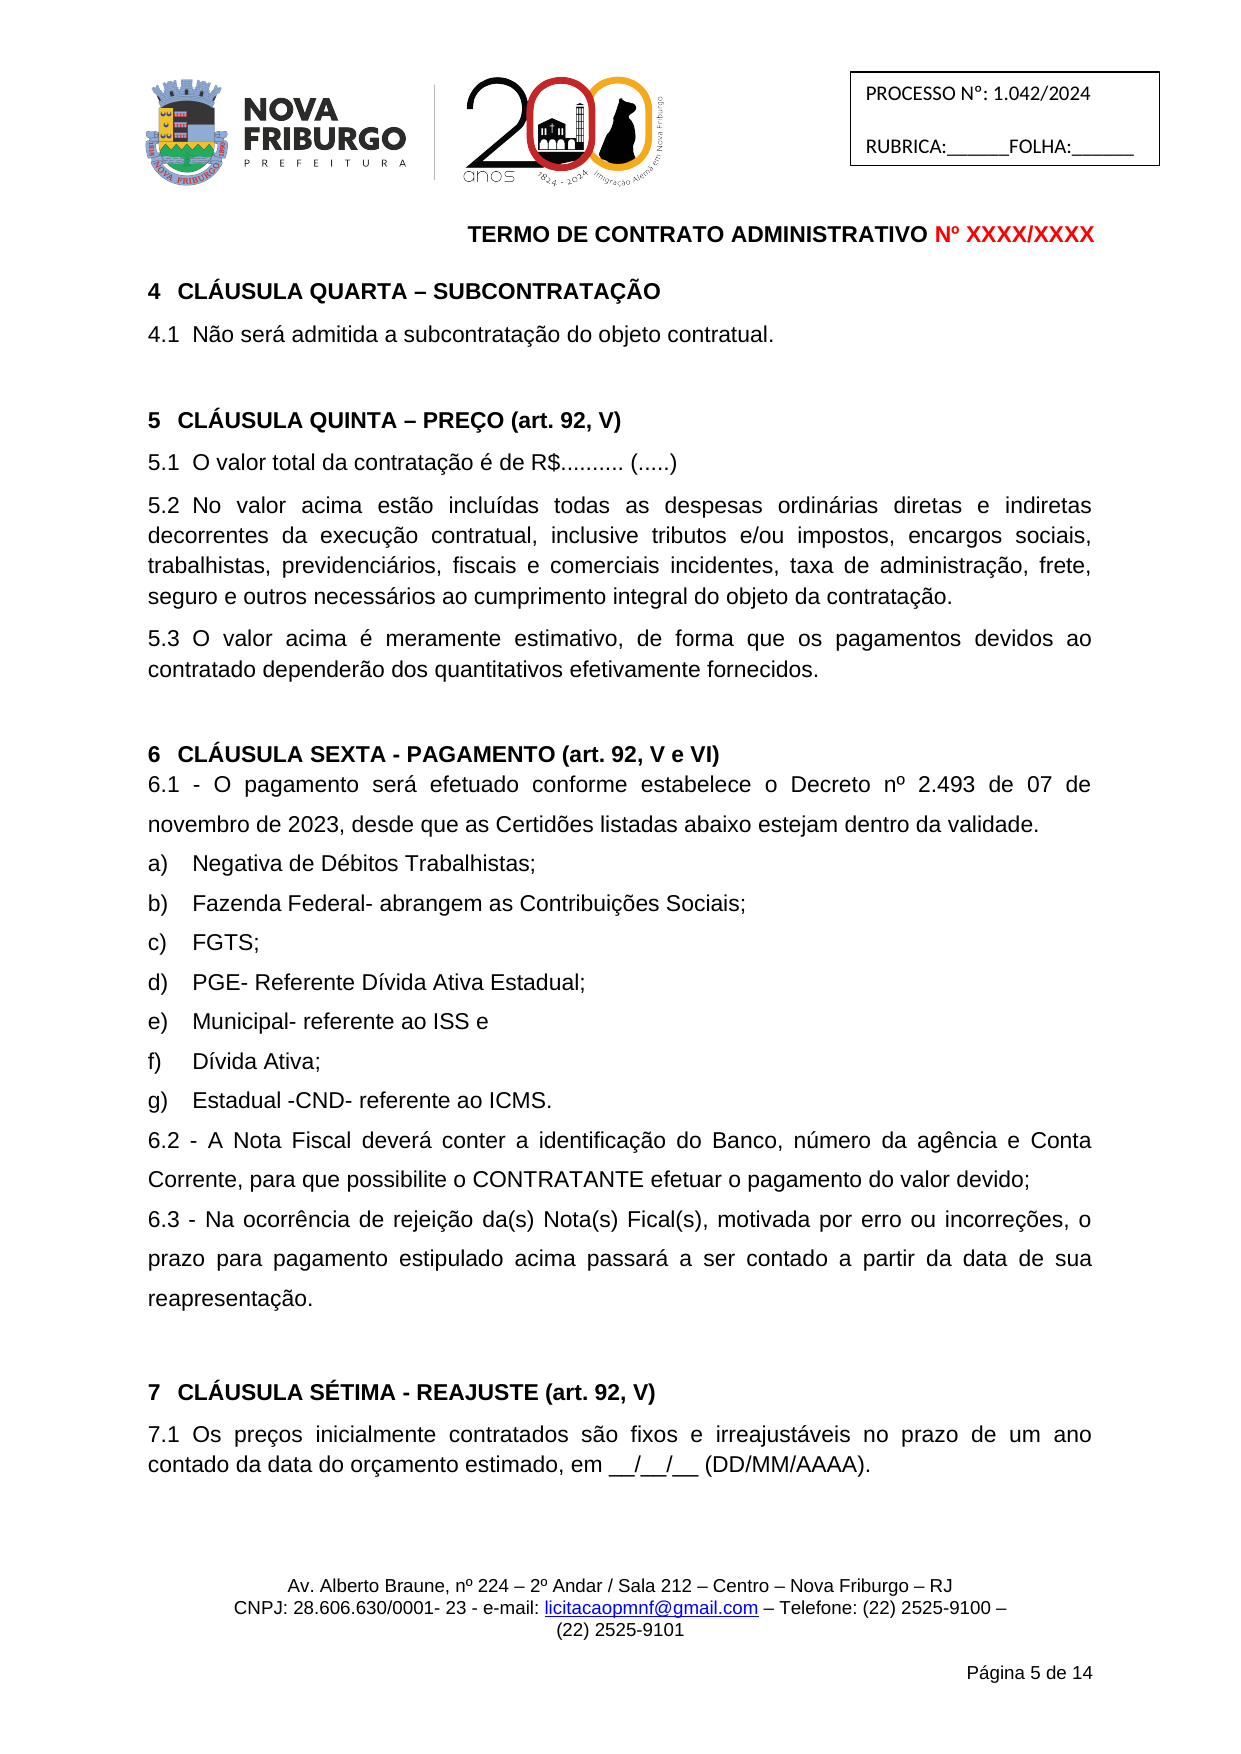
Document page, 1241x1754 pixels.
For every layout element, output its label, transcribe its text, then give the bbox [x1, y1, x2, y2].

list Dívida Ativa; [148, 1048, 1092, 1074]
list No valor acima estão incluídas todas as despesas ordinárias diretas e indiretas decorrentes da execução contratual, inclusive tributos e/ou impostos, encargos sociais, trabalhistas, previdenciários, fiscais e comerciais incidentes, taxa de administração, frete, seguro e outros necessários ao cumprimento integral do objeto da contratação. [148, 492, 1092, 609]
list O valor total da contratação é de R$.......... (.....) [148, 449, 1092, 476]
list FGTS; [148, 929, 1092, 956]
list CLÁUSULA SÉTIMA - REAJUSTE (art. 92, V) [148, 1378, 1092, 1405]
list CLÁUSULA SEXTA - PAGAMENTO (art. 92, V e VI) [148, 741, 1092, 767]
list PGE- Referente Dívida Ativa Estadual; [148, 969, 1092, 995]
list O valor acima é meramente estimativo, de forma que os pagamentos devidos ao contratado dependerão dos quantitativos efetivamente fornecidos. [148, 625, 1092, 682]
list CLÁUSULA QUARTA – SUBCONTRATAÇÃO [148, 278, 1092, 305]
list Estadual -CND- referente ao ICMS. [148, 1087, 1092, 1113]
text 6.2 - A Nota Fiscal deverá conter a identificação do Banco, número da agência e Conta Corrente, para que possibilite o CONTRATANTE efetuar o pagamento do valor devido; [148, 1127, 1092, 1192]
list Não será admitida a subcontratação do objeto contratual. [148, 321, 1092, 347]
picture [118, 44, 696, 215]
text 6.1 - O pagamento será efetuado conforme estabelece o Decreto nº 2.493 de 07 de novembro de 2023, desde que as Certidões listadas abaixo estejam dentro da validade. [148, 771, 1092, 837]
list Municipal- referente ao ISS e [148, 1008, 1092, 1034]
text 6.3 - Na ocorrência de rejeição da(s) Nota(s) Fical(s), motivada por erro ou incorreções, o prazo para pagamento estipulado acima passará a ser contado a partir da data de sua reapresentação. [148, 1206, 1092, 1311]
list Fazenda Federal- abrangem as Contribuições Sociais; [148, 890, 1092, 916]
list Negativa de Débitos Trabalhistas; [148, 850, 1092, 877]
list CLÁUSULA QUINTA – PREÇO (art. 92, V) [148, 407, 1092, 433]
list Os preços inicialmente contratados são fixos e irreajustáveis no prazo de um ano contado da data do orçamento estimado, em __/__/__ (DD/MM/AAAA). [148, 1421, 1092, 1478]
